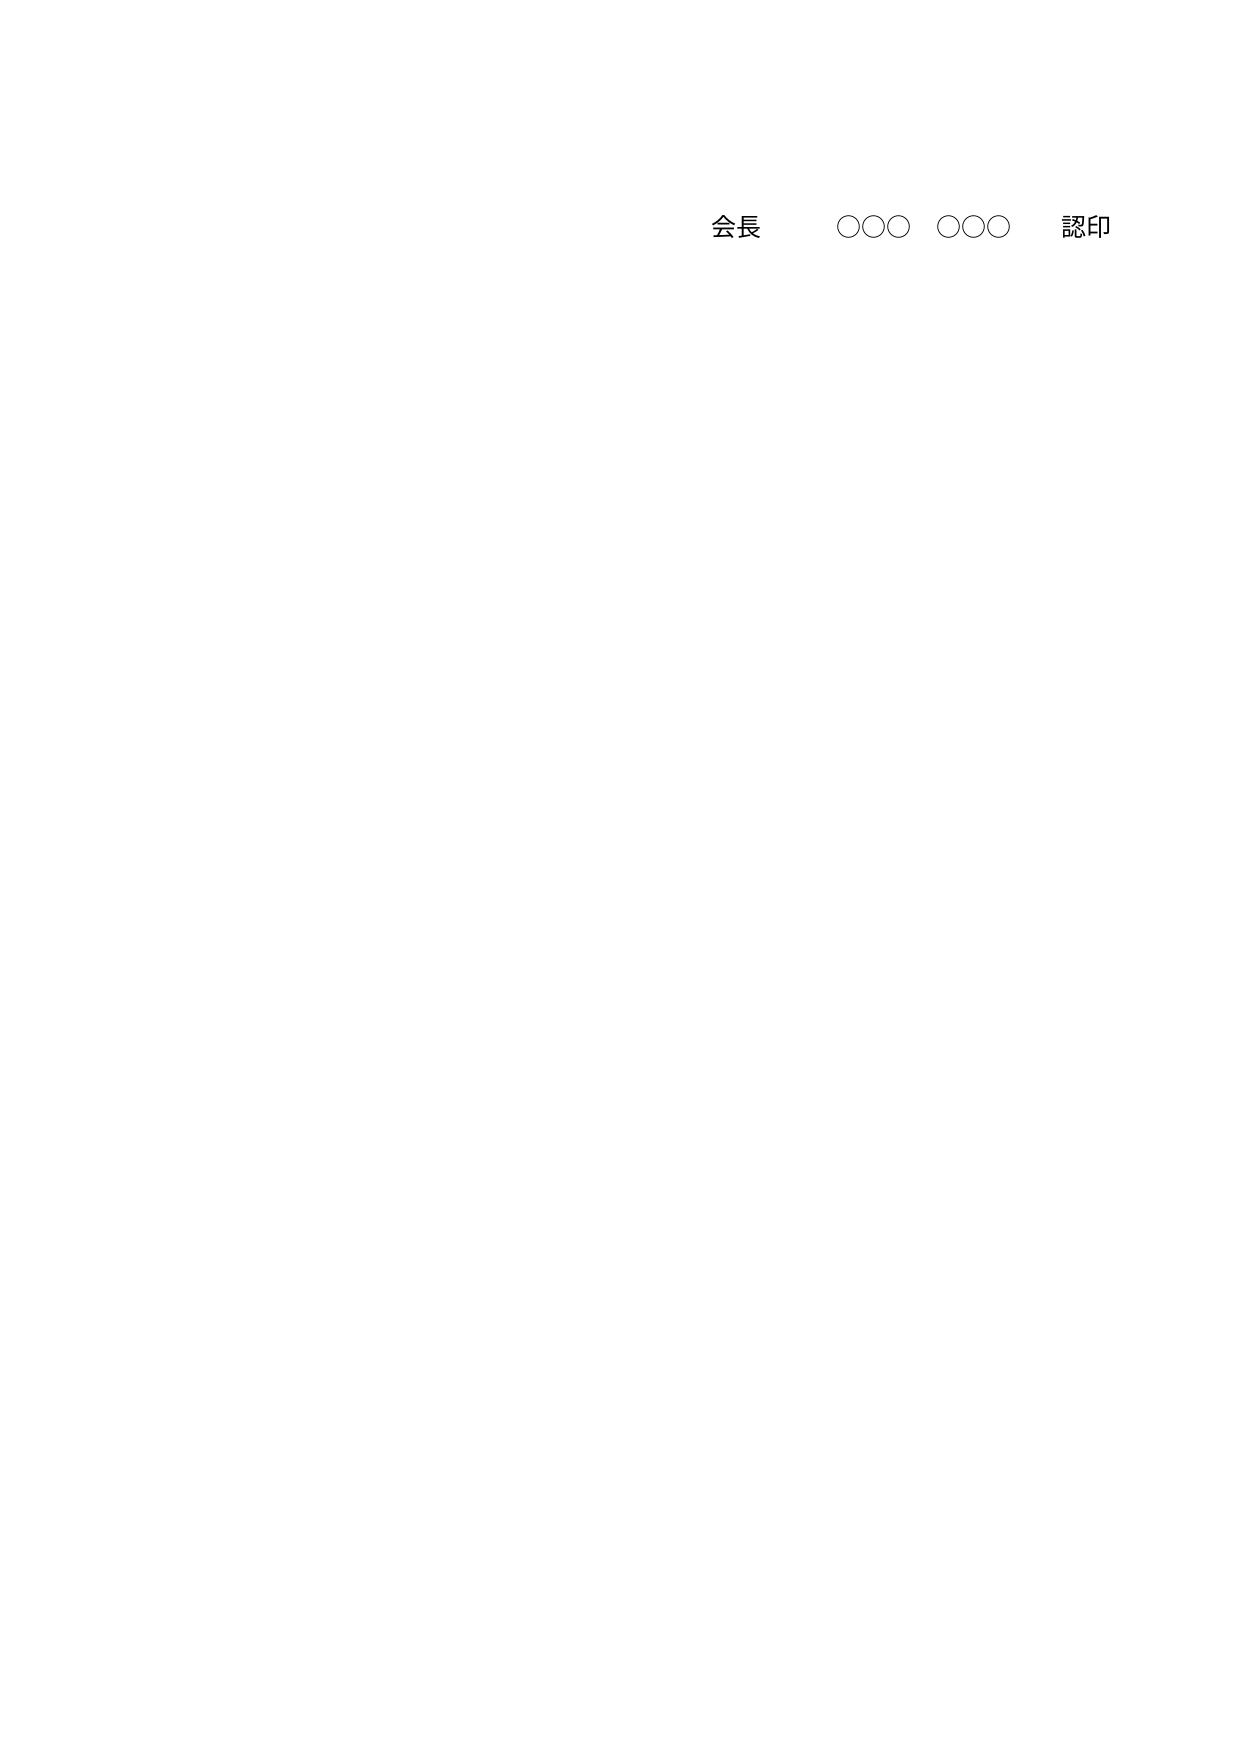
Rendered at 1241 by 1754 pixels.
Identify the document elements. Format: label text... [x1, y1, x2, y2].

text 会長 ○○○ ○○○ 認印 [586, 192, 1122, 258]
